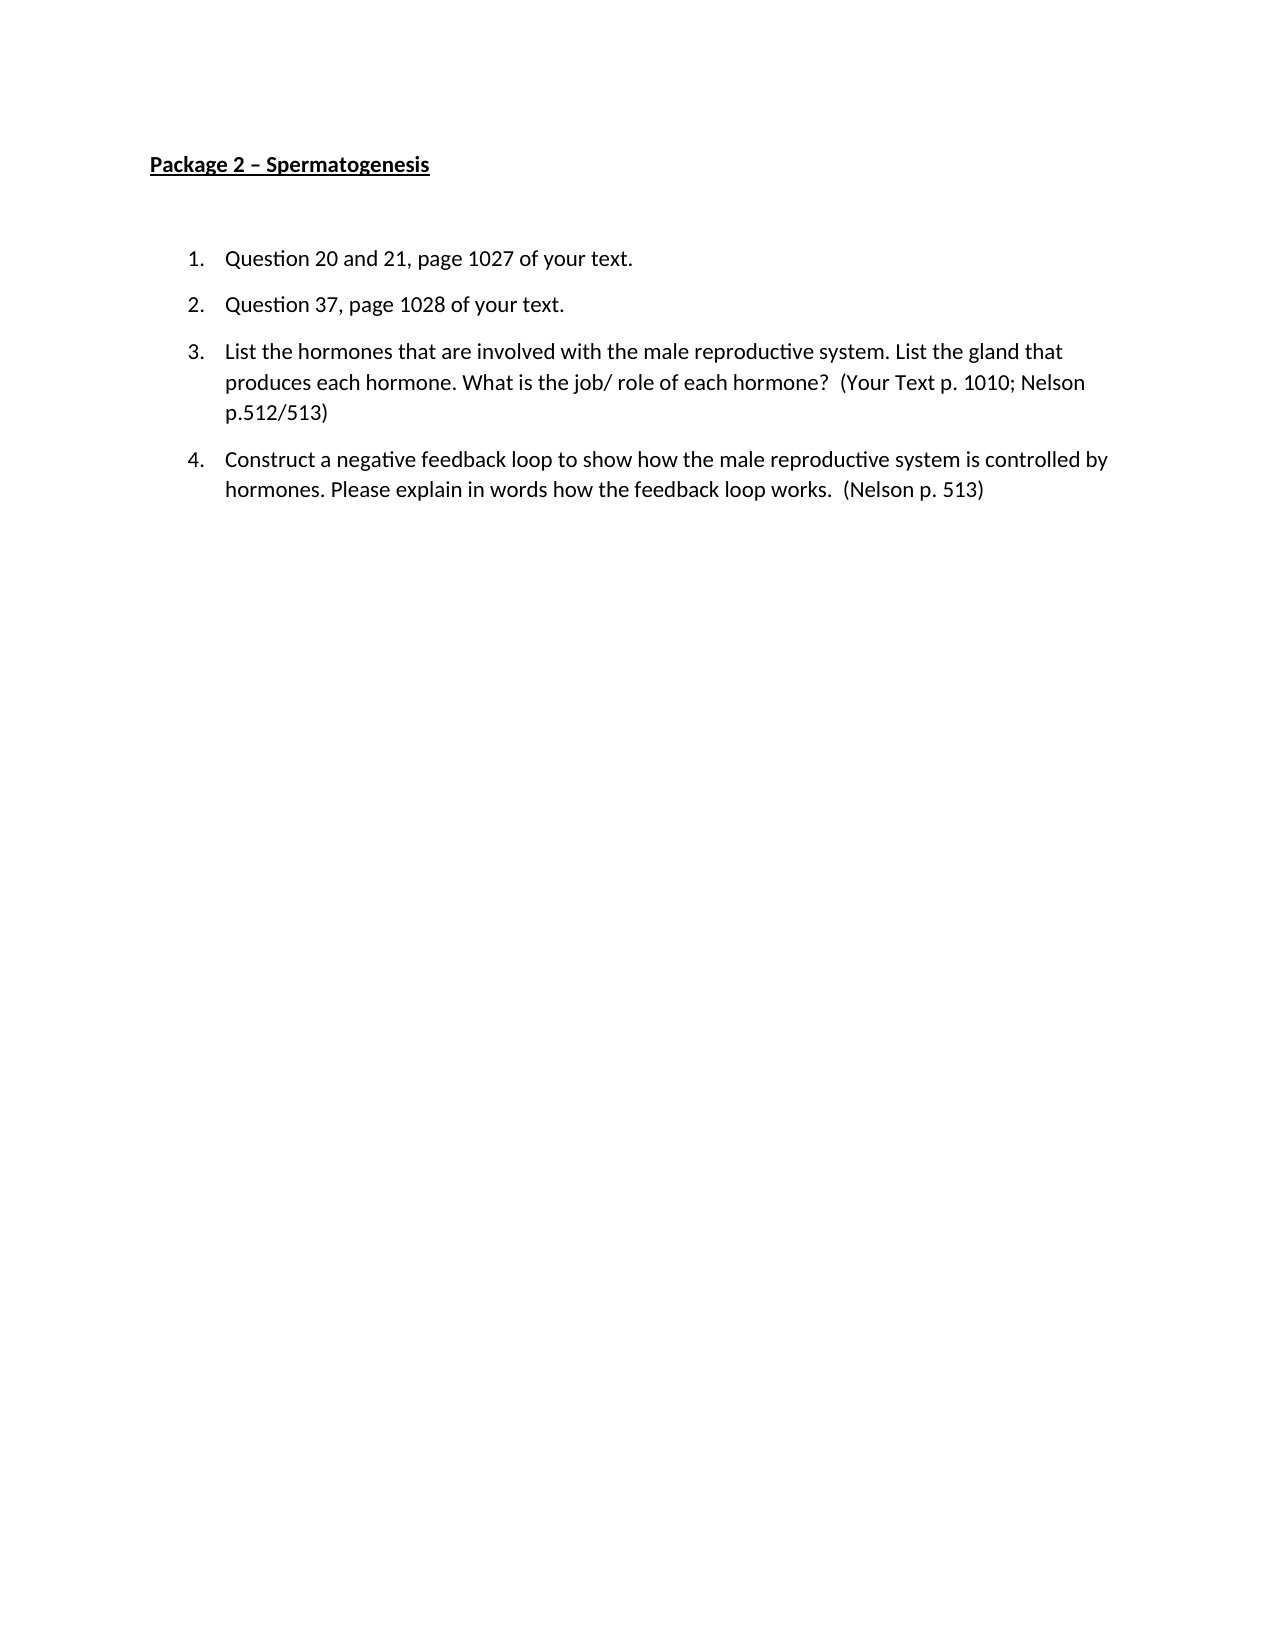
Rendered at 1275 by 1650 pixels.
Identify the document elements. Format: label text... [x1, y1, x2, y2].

list List the hormones that are involved with the male reproductive system. List the gland that produces each hormone. What is the job/ role of each hormone? (Your Text p. 1010; Nelson p.512/513) [187, 337, 1125, 426]
text Package 2 – Spermatogenesis [150, 150, 1125, 178]
list Construct a negative feedback loop to show how the male reproductive system is controlled by hormones. Please explain in words how the feedback loop works. (Nelson p. 513) [187, 445, 1125, 503]
list Question 20 and 21, page 1027 of your text. [187, 244, 1125, 272]
list Question 37, page 1028 of your text. [187, 291, 1125, 319]
